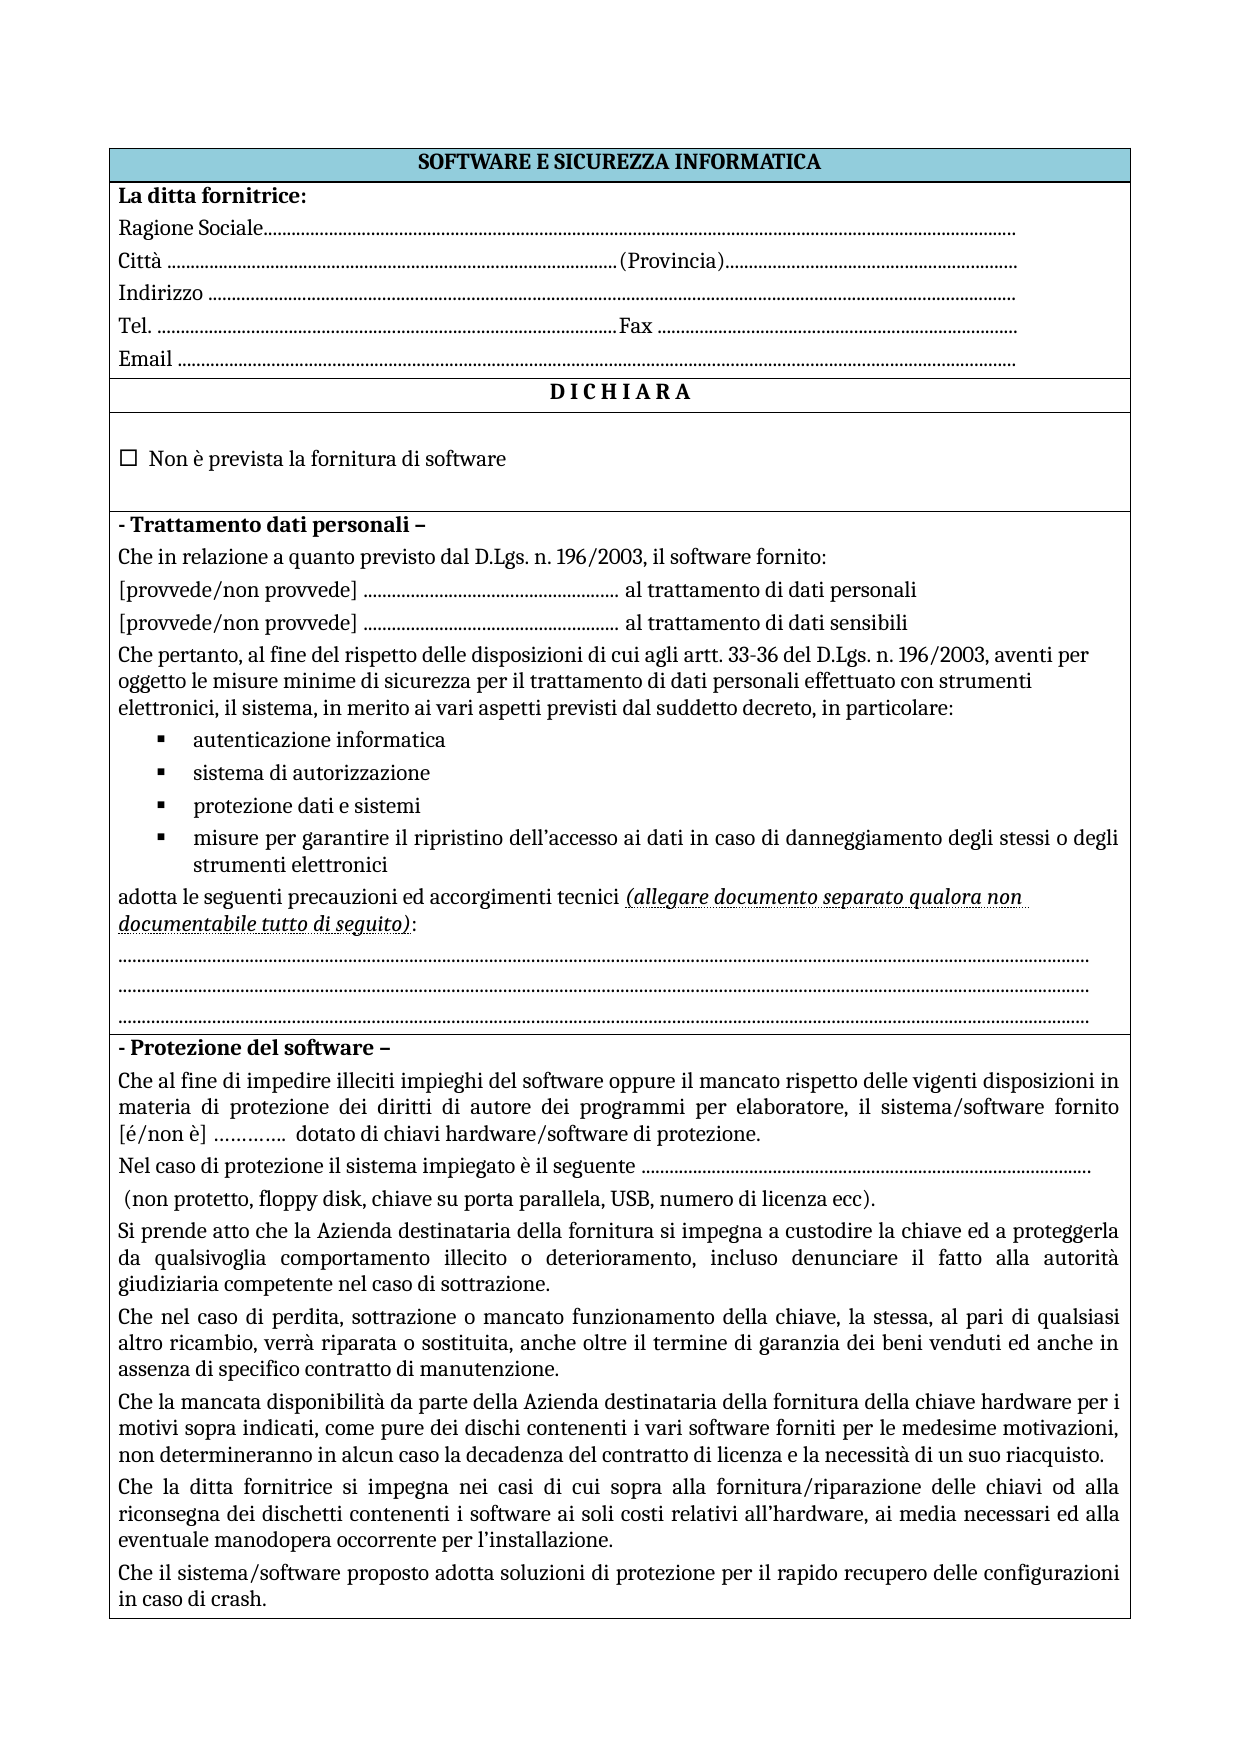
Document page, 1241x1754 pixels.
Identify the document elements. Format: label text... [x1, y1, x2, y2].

table_header SOFTWARE E SICUREZZA INFORMATICA [110, 149, 1130, 181]
table_cell - Trattamento dati personali – Che in relazione a quanto previsto dal D.Lgs. n. 196/2003, il software fornito: [provvede/non provvede] al trattamento di dati personali [provvede/non provvede] al trattamento di dati sensibili Che pertanto, al fine del rispetto delle disposizioni di cui agli artt. 33-36 del D.Lgs. n. 196/2003, aventi per oggetto le misure minime di sicurezza per il trattamento di dati personali effettuato con strumenti elettronici, il sistema, in merito ai vari aspetti previsti dal suddetto decreto, in particolare: autenticazione informatica sistema di autorizzazione protezione dati e sistemi misure per garantire il ripristino dell’accesso ai dati in caso di danneggiamento degli stessi o degli strumenti elettronici adotta le seguenti precauzioni ed accorgimenti tecnici (allegare documento separato qualora non documentabile tutto di seguito): [110, 512, 1130, 1034]
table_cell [110, 1035, 1130, 1618]
table_cell Non è prevista la fornitura di software [110, 413, 1130, 511]
table_cell La ditta fornitrice: Ragione Sociale Città (Provincia) Indirizzo Tel. Fax Email [110, 183, 1130, 378]
table_cell D I C H I A R A [110, 379, 1130, 412]
